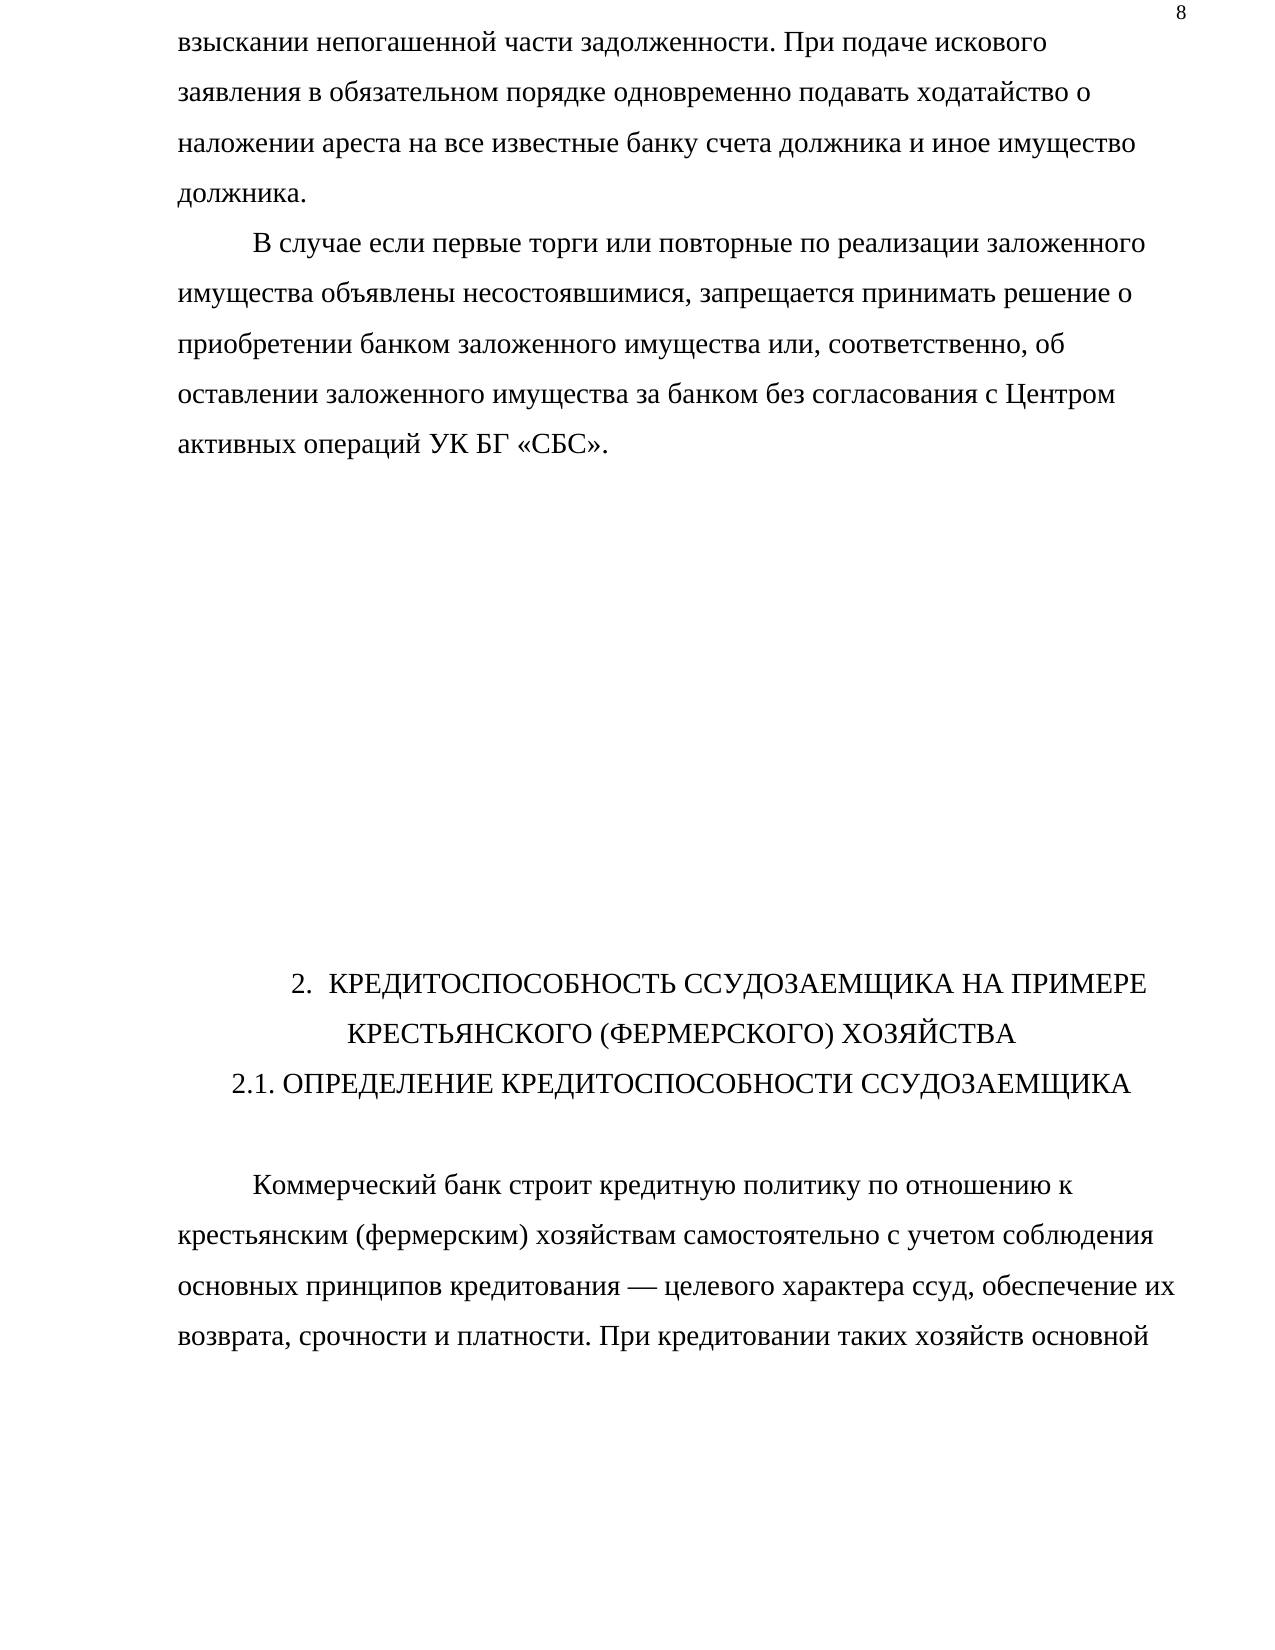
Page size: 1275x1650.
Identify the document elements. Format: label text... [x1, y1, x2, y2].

text КРЕСТЬЯНСКОГО (ФЕРМЕРСКОГО) ХОЗЯЙСТВА [177, 1016, 1186, 1049]
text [177, 24, 1186, 208]
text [177, 1167, 1186, 1351]
list КРЕДИТОСПОСОБНОСТЬ ССУДОЗАЕМЩИКА НА ПРИМЕРЕ [252, 966, 1186, 999]
text В случае если первые торги или повторные по реализации заложенного имущества объявлены несостоявшимися, запрещается принимать решение о приобретении банком заложенного имущества или, соответственно, об оставлении заложенного имущества за банком без согласования с Центром активных операций УК БГ «СБС». [177, 225, 1186, 460]
text 2.1. ОПРЕДЕЛЕНИЕ КРЕДИТОСПОСОБНОСТИ ССУДОЗАЕМЩИКА [177, 1066, 1186, 1100]
